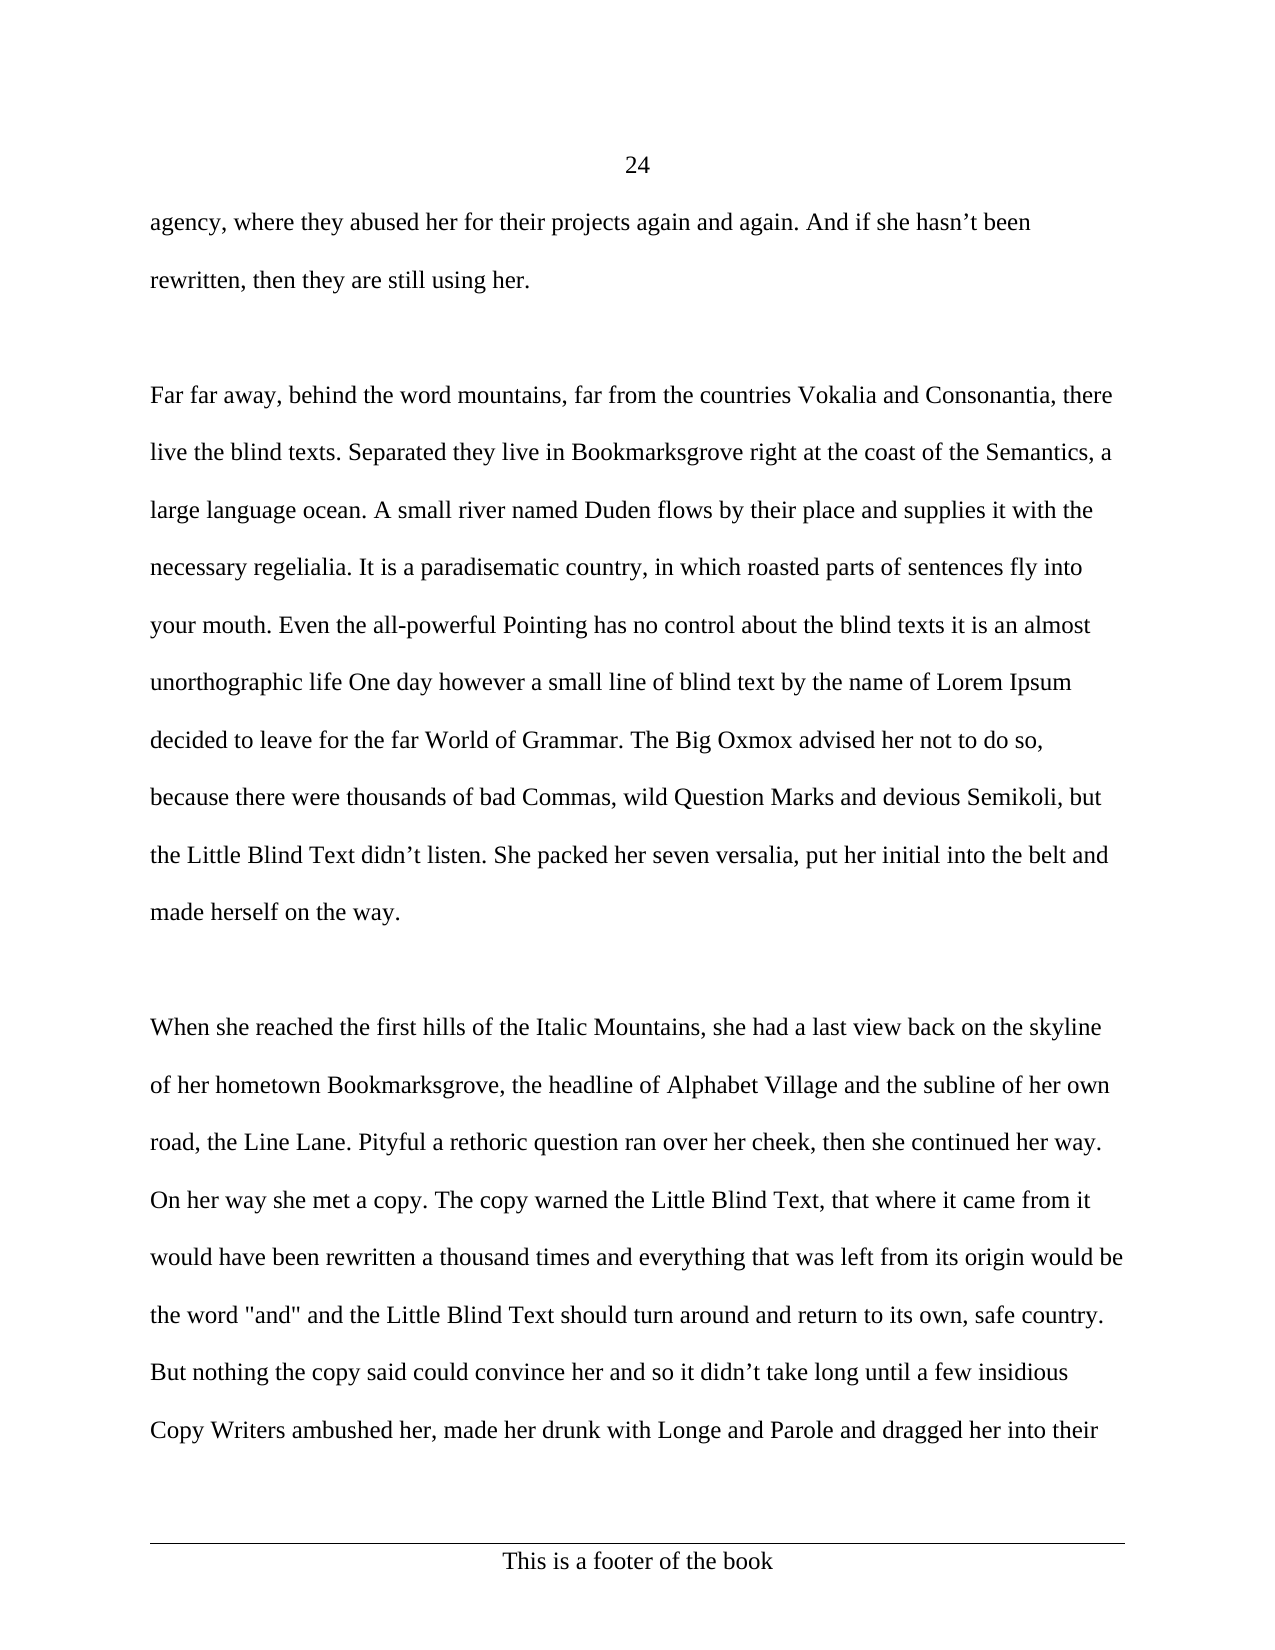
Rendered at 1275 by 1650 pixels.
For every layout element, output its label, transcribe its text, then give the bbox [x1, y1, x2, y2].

text Far far away, behind the word mountains, far from the countries Vokalia and Consonantia, there live the blind texts. Separated they live in Bookmarksgrove right at the coast of the Semantics, a large language ocean. A small river named Duden flows by their place and supplies it with the necessary regelialia. It is a paradisematic country, in which roasted parts of sentences fly into your mouth. Even the all-powerful Pointing has no control about the blind texts it is an almost unorthographic life One day however a small line of blind text by the name of Lorem Ipsum decided to leave for the far World of Grammar. The Big Oxmox advised her not to do so, because there were thousands of bad Commas, wild Question Marks and devious Semikoli, but the Little Blind Text didn’t listen. She packed her seven versalia, put her initial into the belt and made herself on the way. [150, 380, 1125, 926]
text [150, 1012, 1125, 1444]
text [150, 207, 1125, 294]
